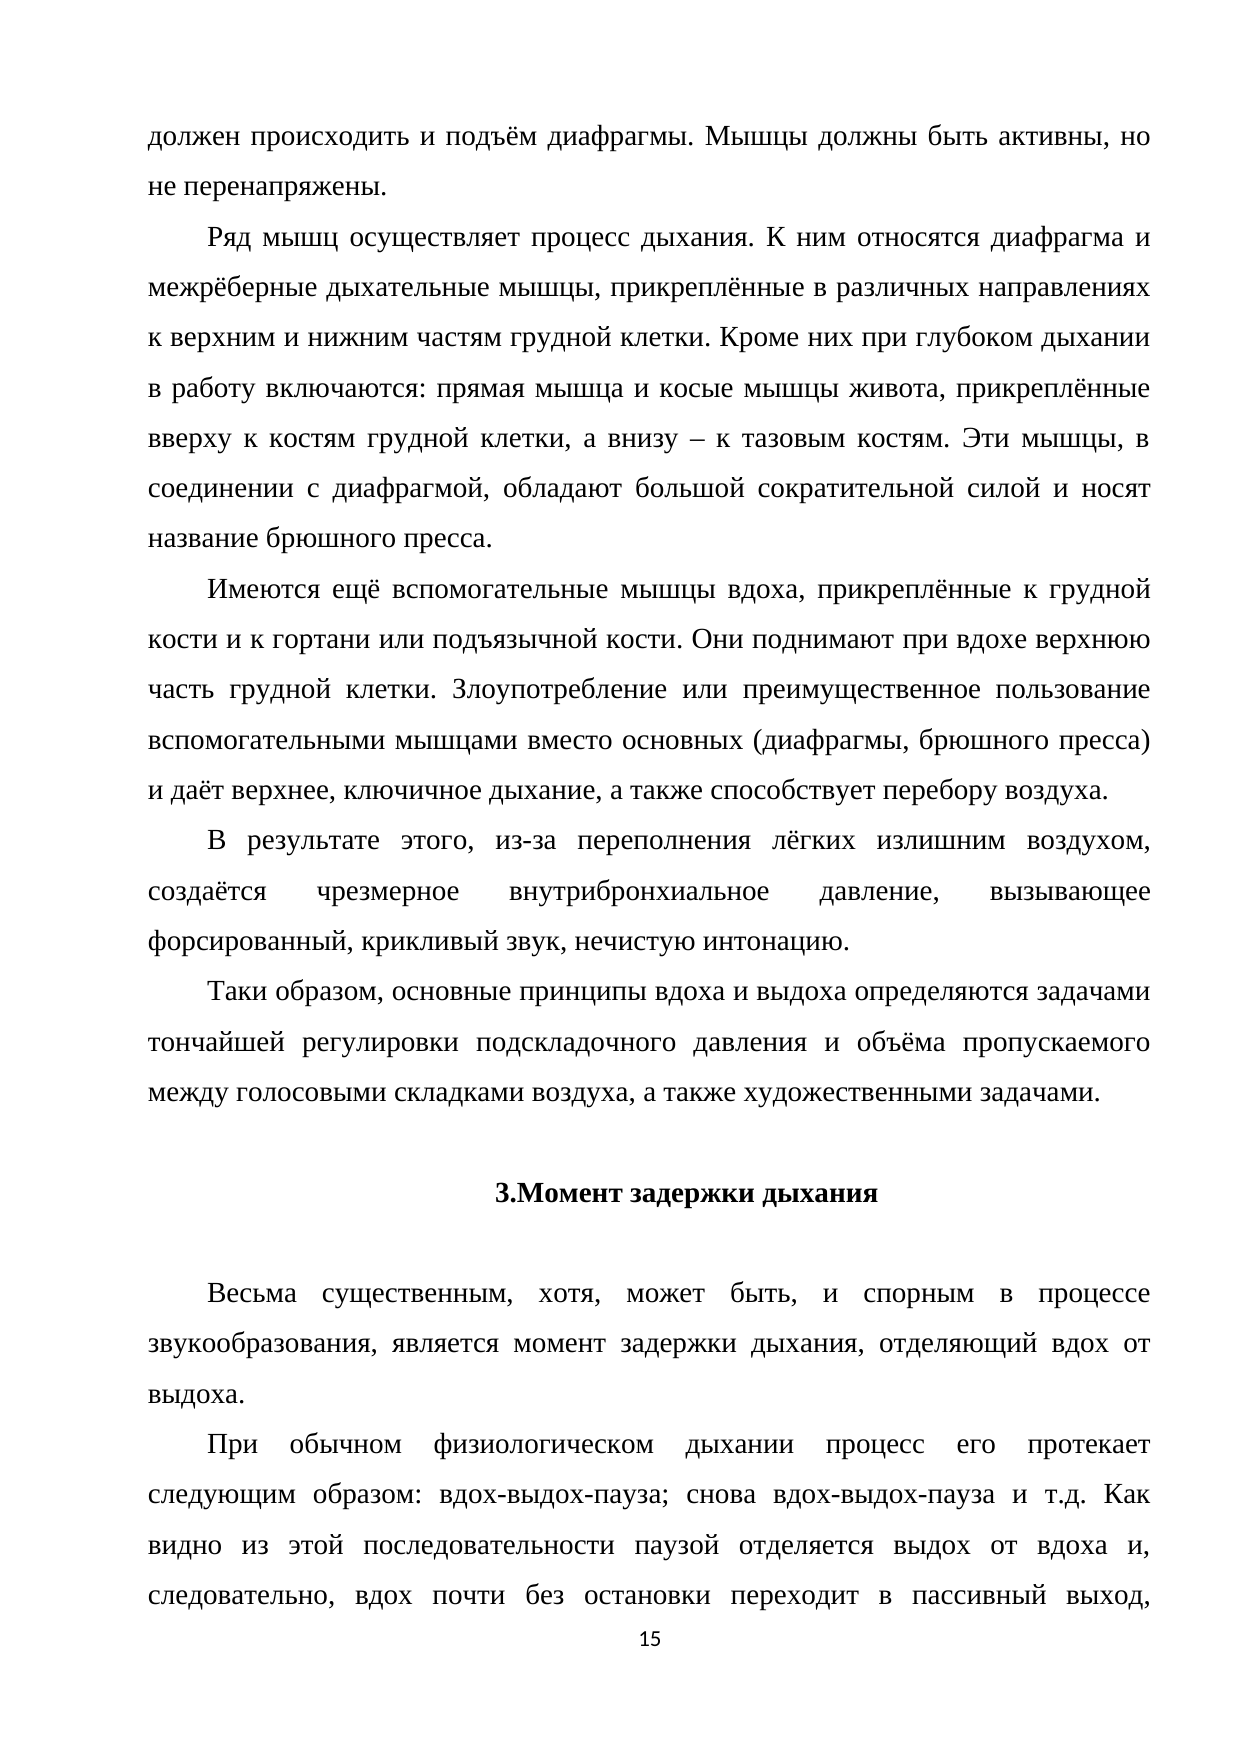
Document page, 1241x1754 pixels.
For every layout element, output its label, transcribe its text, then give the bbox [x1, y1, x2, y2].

text Имеются ещё вспомогательные мышцы вдоха, прикреплённые к грудной кости и к гортани или подъязычной кости. Они поднимают при вдохе верхнюю часть грудной клетки. Злоупотребление или преимущественное пользование вспомогательными мышцами вместо основных (диафрагмы, брюшного пресса) и даёт верхнее, ключичное дыхание, а также способствует перебору воздуха. [148, 571, 1152, 806]
text Таки образом, основные принципы вдоха и выдоха определяются задачами тончайшей регулировки подскладочного давления и объёма пропускаемого между голосовыми складками воздуха, а также художественными задачами. [148, 973, 1152, 1108]
text Весьма существенным, хотя, может быть, и спорным в процессе звукообразования, является момент задержки дыхания, отделяющий вдох от выдоха. [148, 1275, 1152, 1409]
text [148, 1426, 1152, 1611]
subtitle 3.Момент задержки дыхания [148, 1175, 1152, 1208]
text Ряд мышц осуществляет процесс дыхания. К ним относятся диафрагма и межрёберные дыхательные мышцы, прикреплённые в различных направлениях к верхним и нижним частям грудной клетки. Кроме них при глубоком дыхании в работу включаются: прямая мышца и косые мышцы живота, прикреплённые вверху к костям грудной клетки, а внизу – к тазовым костям. Эти мышцы, в соединении с диафрагмой, обладают большой сократительной силой и носят название брюшного пресса. [148, 219, 1152, 554]
text В результате этого, из-за переполнения лёгких излишним воздухом, создаётся чрезмерное внутрибронхиальное давление, вызывающее форсированный, крикливый звук, нечистую интонацию. [148, 822, 1152, 957]
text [148, 118, 1152, 202]
